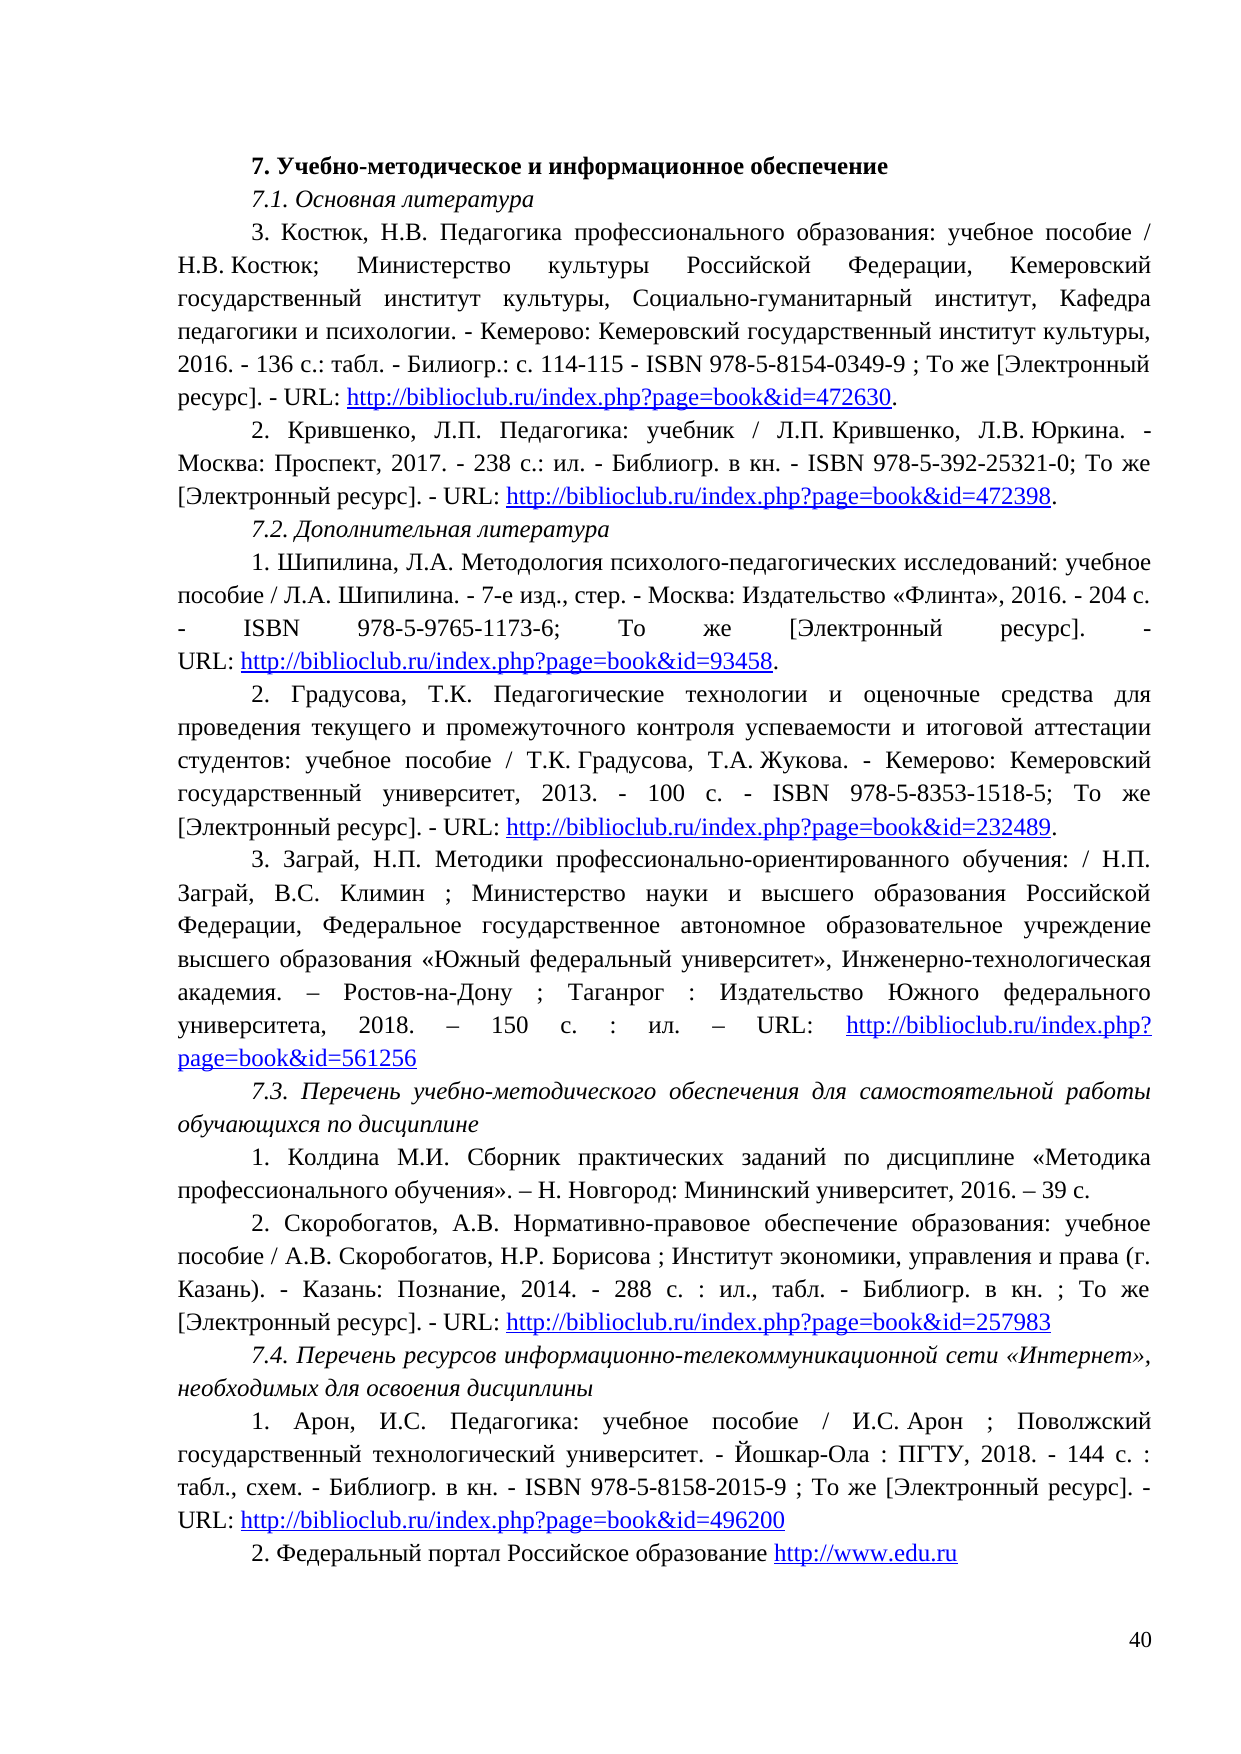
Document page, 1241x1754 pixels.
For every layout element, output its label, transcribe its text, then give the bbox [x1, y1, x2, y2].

text 7.4. Перечень ресурсов информационно-телекоммуникационной сети «Интернет», необходимых для освоения дисциплины [177, 1340, 1152, 1402]
list Костюк, Н.В. Педагогика профессионального образования: учебное пособие / Н.В. Костюк; Министерство культуры Российской Федерации, Кемеровский государственный институт культуры, Социально-гуманитарный институт, Кафедра педагогики и психологии. - Кемерово: Кемеровский государственный институт культуры, 2016. - 136 с.: табл. - Билиогр.: с. 114-115 - ISBN 978-5-8154-0349-9 ; То же [Электронный ресурс]. - URL: http://biblioclub.ru/index.php?page=book&id=472630. [177, 217, 1152, 411]
text 1. Шипилина, Л.А. Методология психолого-педагогических исследований: учебное пособие / Л.А. Шипилина. - 7-е изд., стер. - Москва: Издательство «Флинта», 2016. - 204 с. - ISBN 978-5-9765-1173-6; То же [Электронный ресурс]. - URL: http://biblioclub.ru/index.php?page=book&id=93458. [177, 547, 1152, 675]
text 3. Заграй, Н.П. Методики профессионально-ориентированного обучения: / Н.П. Заграй, В.С. Климин ; Министерство науки и высшего образования Российской Федерации, Федеральное государственное автономное образовательное учреждение высшего образования «Южный федеральный университет», Инженерно-технологическая академия. – Ростов-на-Дону ; Таганрог : Издательство Южного федерального университета, 2018. – 150 с. : ил. – URL: http://biblioclub.ru/index.php?page=book&id=561256 [177, 844, 1152, 1071]
text 2. Крившенко, Л.П. Педагогика: учебник / Л.П. Крившенко, Л.В. Юркина. - Москва: Проспект, 2017. - 238 с.: ил. - Библиогр. в кн. - ISBN 978-5-392-25321-0; То же [Электронный ресурс]. - URL: http://biblioclub.ru/index.php?page=book&id=472398. [177, 415, 1152, 510]
text 7.3. Перечень учебно-методического обеспечения для самостоятельной работы обучающихся по дисциплине [177, 1076, 1152, 1137]
text 7. Учебно-методическое и информационное обеспечение [177, 151, 1152, 180]
text 7.2. Дополнительная литература [177, 514, 1152, 543]
text 7.1. Основная литература [177, 184, 1152, 213]
text 2. Градусова, Т.К. Педагогические технологии и оценочные средства для проведения текущего и промежуточного контроля успеваемости и итоговой аттестации студентов: учебное пособие / Т.К. Градусова, Т.А. Жукова. - Кемерово: Кемеровский государственный университет, 2013. - 100 с. - ISBN 978-5-8353-1518-5; То же [Электронный ресурс]. - URL: http://biblioclub.ru/index.php?page=book&id=232489. [177, 679, 1152, 840]
text 2. Федеральный портал Российское образование http://www.edu.ru [177, 1538, 1152, 1567]
text 1. Колдина М.И. Сборник практических заданий по дисциплине «Методика профессионального обучения». – Н. Новгород: Мининский университет, 2016. – 39 с. [177, 1142, 1152, 1203]
text 1. Арон, И.С. Педагогика: учебное пособие / И.С. Арон ; Поволжский государственный технологический университет. - Йошкар-Ола : ПГТУ, 2018. - 144 с. : табл., схем. - Библиогр. в кн. - ISBN 978-5-8158-2015-9 ; То же [Электронный ресурс]. - URL: http://biblioclub.ru/index.php?page=book&id=496200 [177, 1406, 1152, 1534]
text 2. Скоробогатов, А.В. Нормативно-правовое обеспечение образования: учебное пособие / А.В. Скоробогатов, Н.Р. Борисова ; Институт экономики, управления и права (г. Казань). - Казань: Познание, 2014. - 288 с. : ил., табл. - Библиогр. в кн. ; То же [Электронный ресурс]. - URL: http://biblioclub.ru/index.php?page=book&id=257983 [177, 1208, 1152, 1336]
